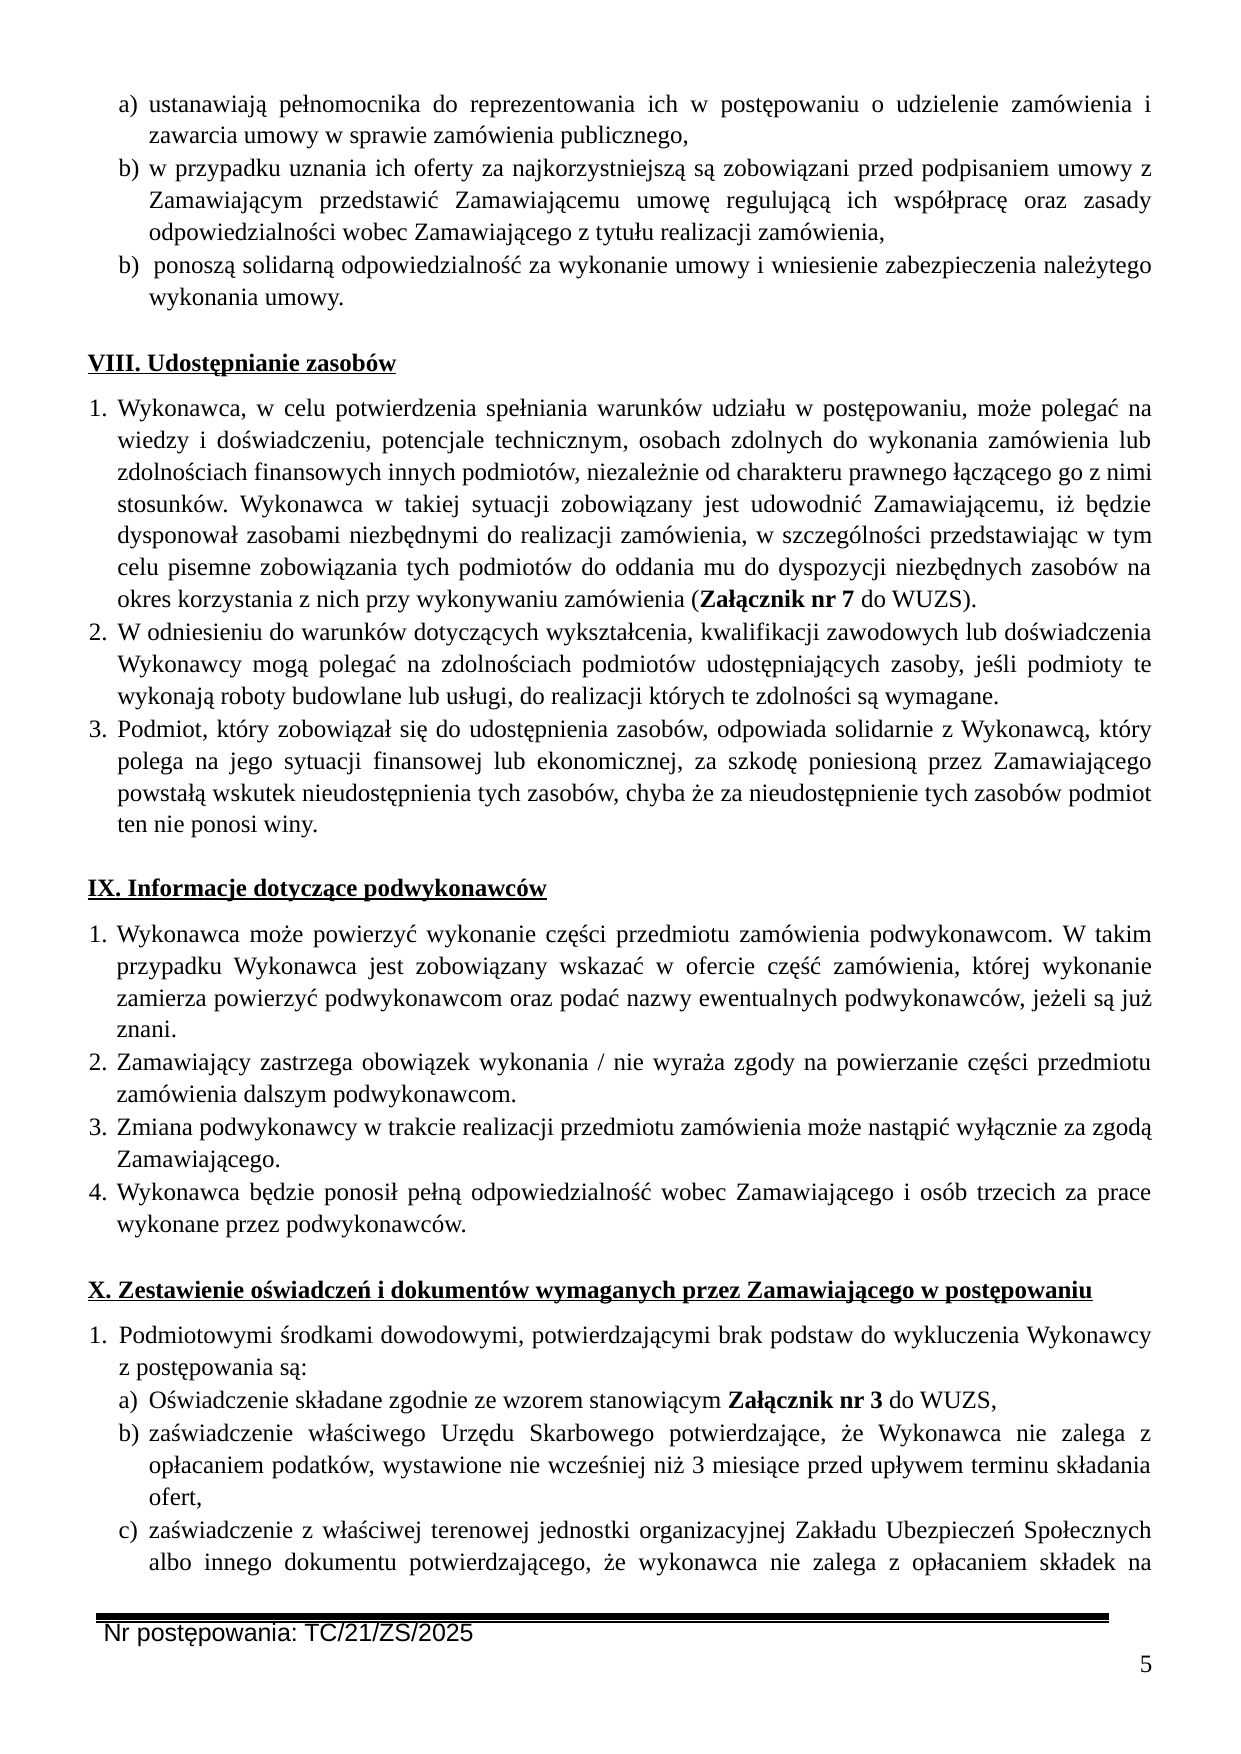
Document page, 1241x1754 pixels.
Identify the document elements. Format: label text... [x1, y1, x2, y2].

list Podmiotowymi środkami dowodowymi, potwierdzającymi brak podstaw do wykluczenia Wykonawcy z postępowania są: [89, 1320, 1152, 1381]
list Podmiot, który zobowiązał się do udostępnienia zasobów, odpowiada solidarnie z Wykonawcą, który polega na jego sytuacji finansowej lub ekonomicznej, za szkodę poniesioną przez Zamawiającego powstałą wskutek nieudostępnienia tych zasobów, chyba że za nieudostępnienie tych zasobów podmiot ten nie ponosi winy. [89, 714, 1152, 838]
list Zmiana podwykonawcy w trakcie realizacji przedmiotu zamówienia może nastąpić wyłącznie za zgodą Zamawiającego. [89, 1112, 1152, 1173]
list Zamawiający zastrzega obowiązek wykonania / nie wyraża zgody na powierzanie części przedmiotu zamówienia dalszym podwykonawcom. [89, 1047, 1152, 1108]
list W odniesieniu do warunków dotyczących wykształcenia, kwalifikacji zawodowych lub doświadczenia Wykonawcy mogą polegać na zdolnościach podmiotów udostępniających zasoby, jeśli podmioty te wykonają roboty budowlane lub usługi, do realizacji których te zdolności są wymagane. [89, 617, 1152, 710]
list Oświadczenie składane zgodnie ze wzorem stanowiącym Załącznik nr 3 do WUZS, [118, 1385, 1152, 1414]
list zaświadczenie właściwego Urzędu Skarbowego potwierdzające, że Wykonawca nie zalega z opłacaniem podatków, wystawione nie wcześniej niż 3 miesiące przed upływem terminu składania ofert, [118, 1418, 1152, 1511]
subtitle X. Zestawienie oświadczeń i dokumentów wymaganych przez Zamawiającego w postępowaniu [87, 1275, 1153, 1304]
subtitle VIII. Udostępnianie zasobów [87, 348, 1153, 376]
list Wykonawca będzie ponosił pełną odpowiedzialność wobec Zamawiającego i osób trzecich za prace wykonane przez podwykonawców. [89, 1177, 1152, 1238]
list w przypadku uznania ich oferty za najkorzystniejszą są zobowiązani przed podpisaniem umowy z Zamawiającym przedstawić Zamawiającemu umowę regulującą ich współpracę oraz zasady odpowiedzialności wobec Zamawiającego z tytułu realizacji zamówienia, [118, 153, 1152, 246]
list Wykonawca może powierzyć wykonanie części przedmiotu zamówienia podwykonawcom. W takim przypadku Wykonawca jest zobowiązany wskazać w ofercie część zamówienia, której wykonanie zamierza powierzyć podwykonawcom oraz podać nazwy ewentualnych podwykonawców, jeżeli są już znani. [89, 919, 1152, 1043]
list Wykonawca, w celu potwierdzenia spełniania warunków udziału w postępowaniu, może polegać na wiedzy i doświadczeniu, potencjale technicznym, osobach zdolnych do wykonania zamówienia lub zdolnościach finansowych innych podmiotów, niezależnie od charakteru prawnego łączącego go z nimi stosunków. Wykonawca w takiej sytuacji zobowiązany jest udowodnić Zamawiającemu, iż będzie dysponował zasobami niezbędnymi do realizacji zamówienia, w szczególności przedstawiając w tym celu pisemne zobowiązania tych podmiotów do oddania mu do dyspozycji niezbędnych zasobów na okres korzystania z nich przy wykonywaniu zamówienia (Załącznik nr 7 do WUZS). [89, 393, 1152, 613]
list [118, 1515, 1152, 1575]
text b) ponoszą solidarną odpowiedzialność za wykonanie umowy i wniesienie zabezpieczenia należytego wykonania umowy. [118, 250, 1152, 311]
list ustanawiają pełnomocnika do reprezentowania ich w postępowaniu o udzielenie zamówienia i zawarcia umowy w sprawie zamówienia publicznego, [118, 89, 1152, 149]
subtitle IX. Informacje dotyczące podwykonawców [87, 873, 1153, 902]
